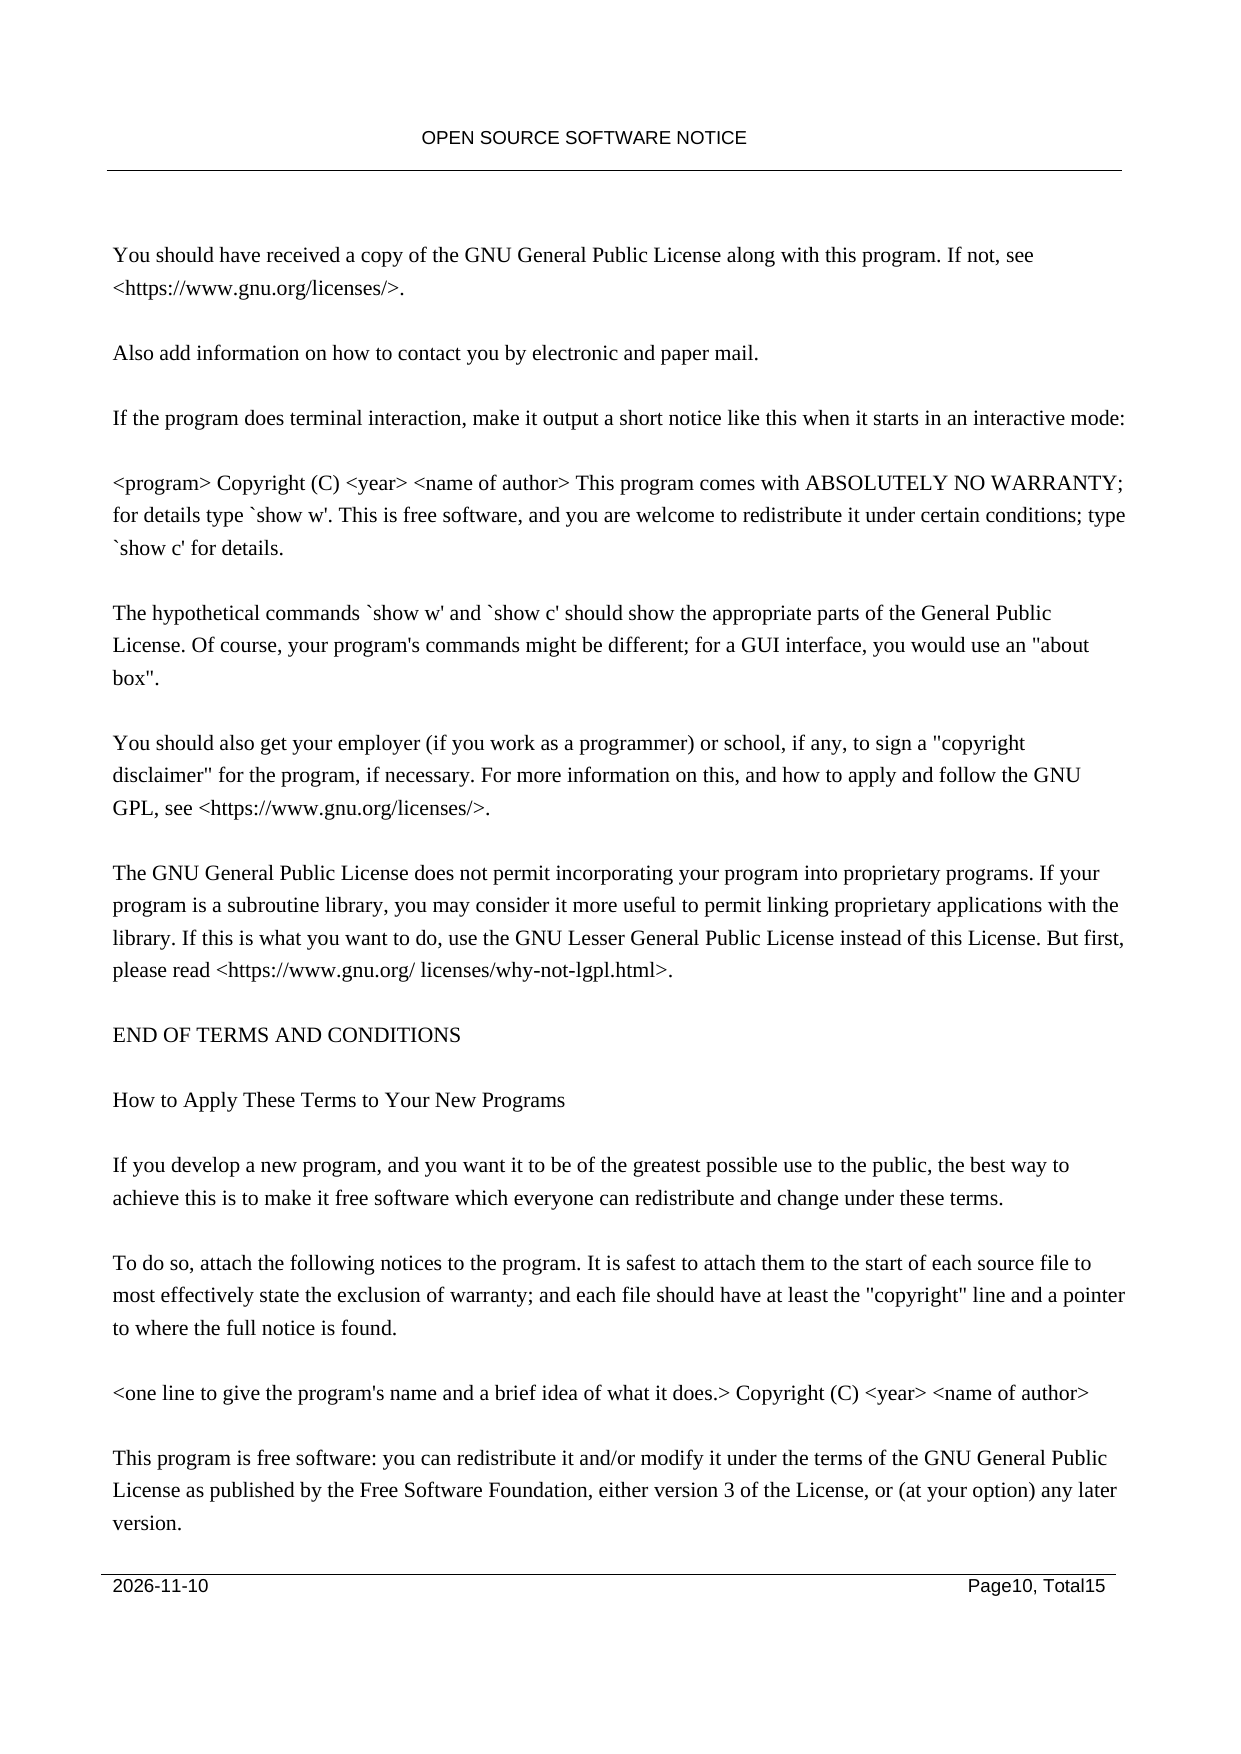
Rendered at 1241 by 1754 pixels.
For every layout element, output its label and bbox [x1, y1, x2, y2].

text [112, 206, 1128, 1539]
